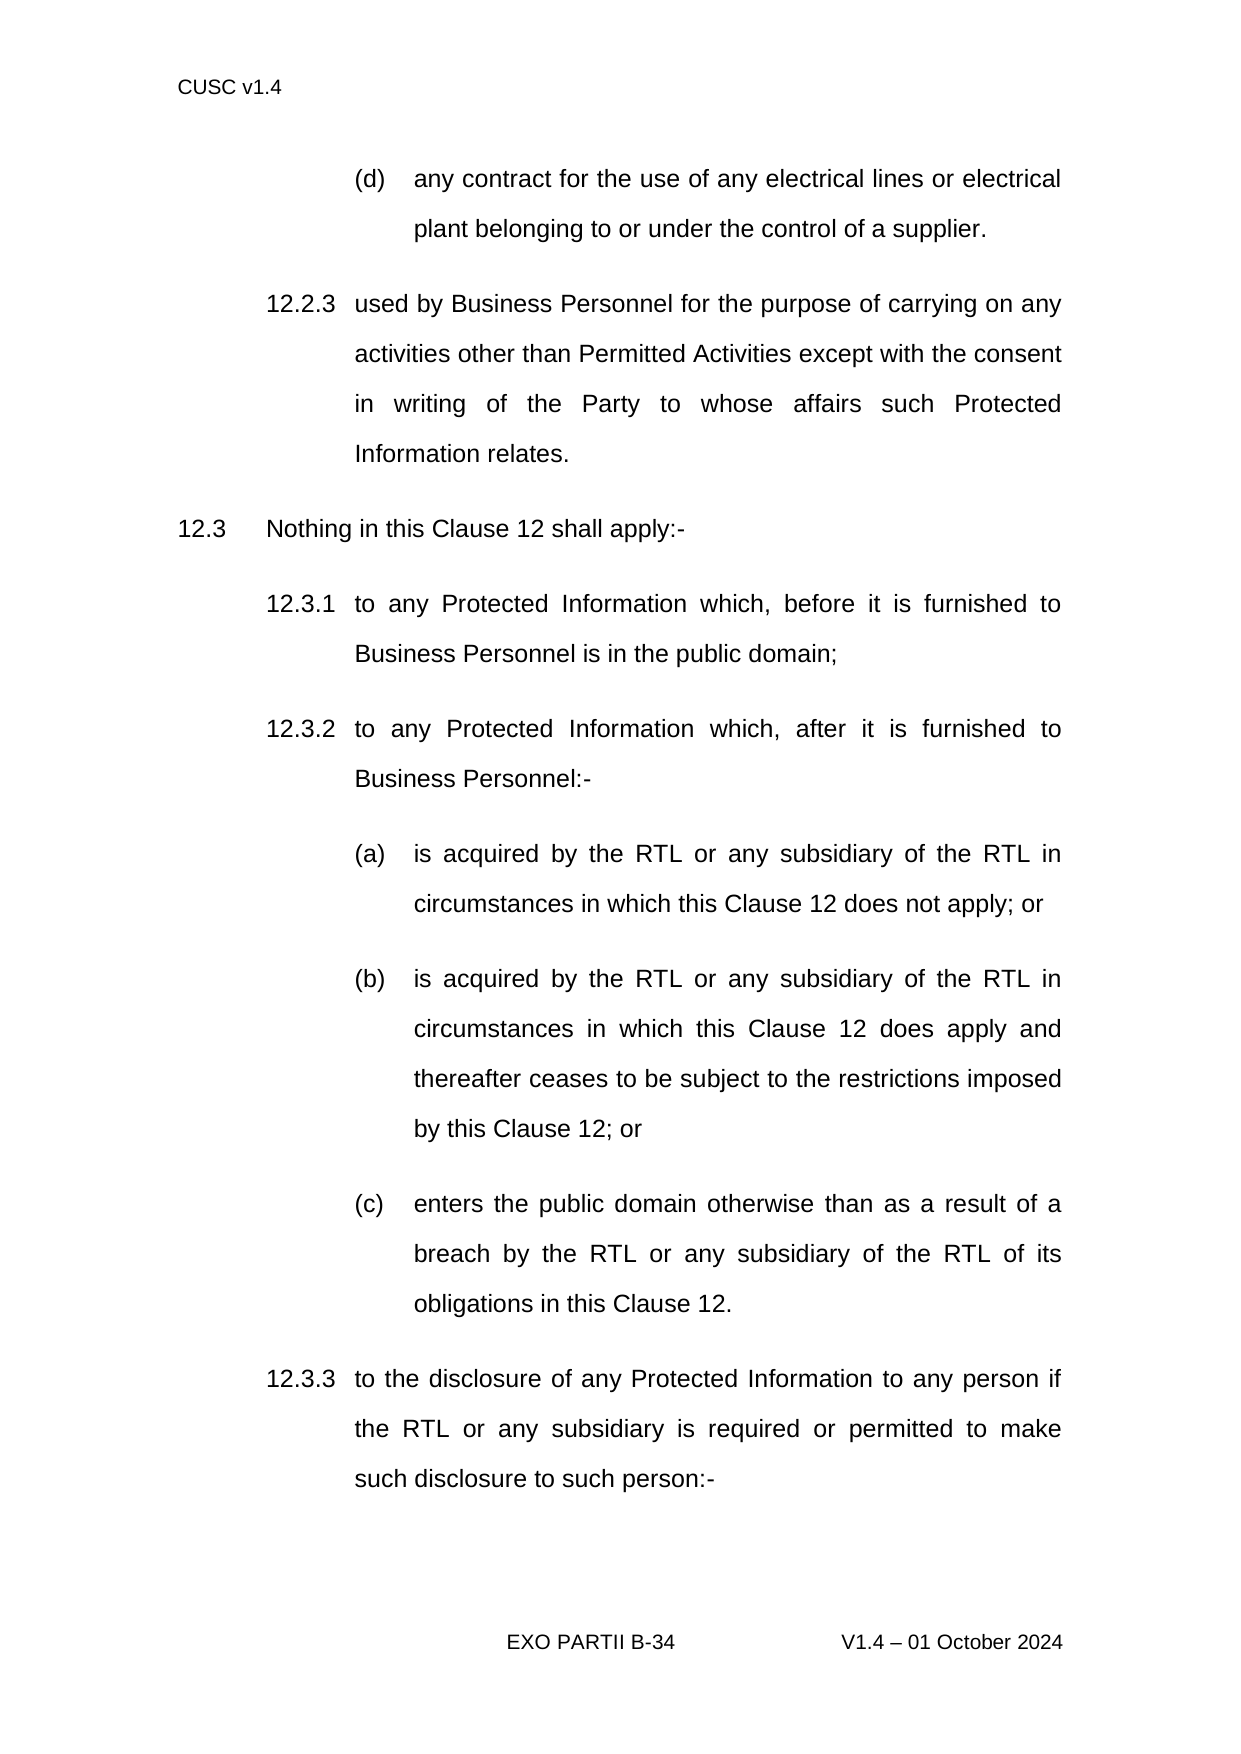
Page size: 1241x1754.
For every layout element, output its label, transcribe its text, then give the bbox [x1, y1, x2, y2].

text (c) enters the public domain otherwise than as a result of a breach by the RTL or any subsidiary of the RTL of its obligations in this Clause 12. [354, 1173, 1063, 1323]
text (b) is acquired by the RTL or any subsidiary of the RTL in circumstances in which this Clause 12 does apply and thereafter ceases to be subject to the restrictions imposed by this Clause 12; or [354, 948, 1063, 1148]
text (a) is acquired by the RTL or any subsidiary of the RTL in circumstances in which this Clause 12 does not apply; or [354, 823, 1063, 923]
text 12.2.3 used by Business Personnel for the purpose of carrying on any activities other than Permitted Activities except with the consent in writing of the Party to whose affairs such Protected Information relates. [266, 273, 1063, 473]
text 12.3.1 to any Protected Information which, before it is furnished to Business Personnel is in the public domain; [266, 573, 1063, 673]
text 12.3 Nothing in this Clause 12 shall apply:- [177, 498, 1063, 548]
text 12.3.3 to the disclosure of any Protected Information to any person if the RTL or any subsidiary is required or permitted to make such disclosure to such person:- [266, 1348, 1063, 1498]
text 12.3.2 to any Protected Information which, after it is furnished to Business Personnel:- [266, 698, 1063, 798]
text (d) any contract for the use of any electrical lines or electrical plant belonging to or under the control of a supplier. [354, 148, 1063, 248]
